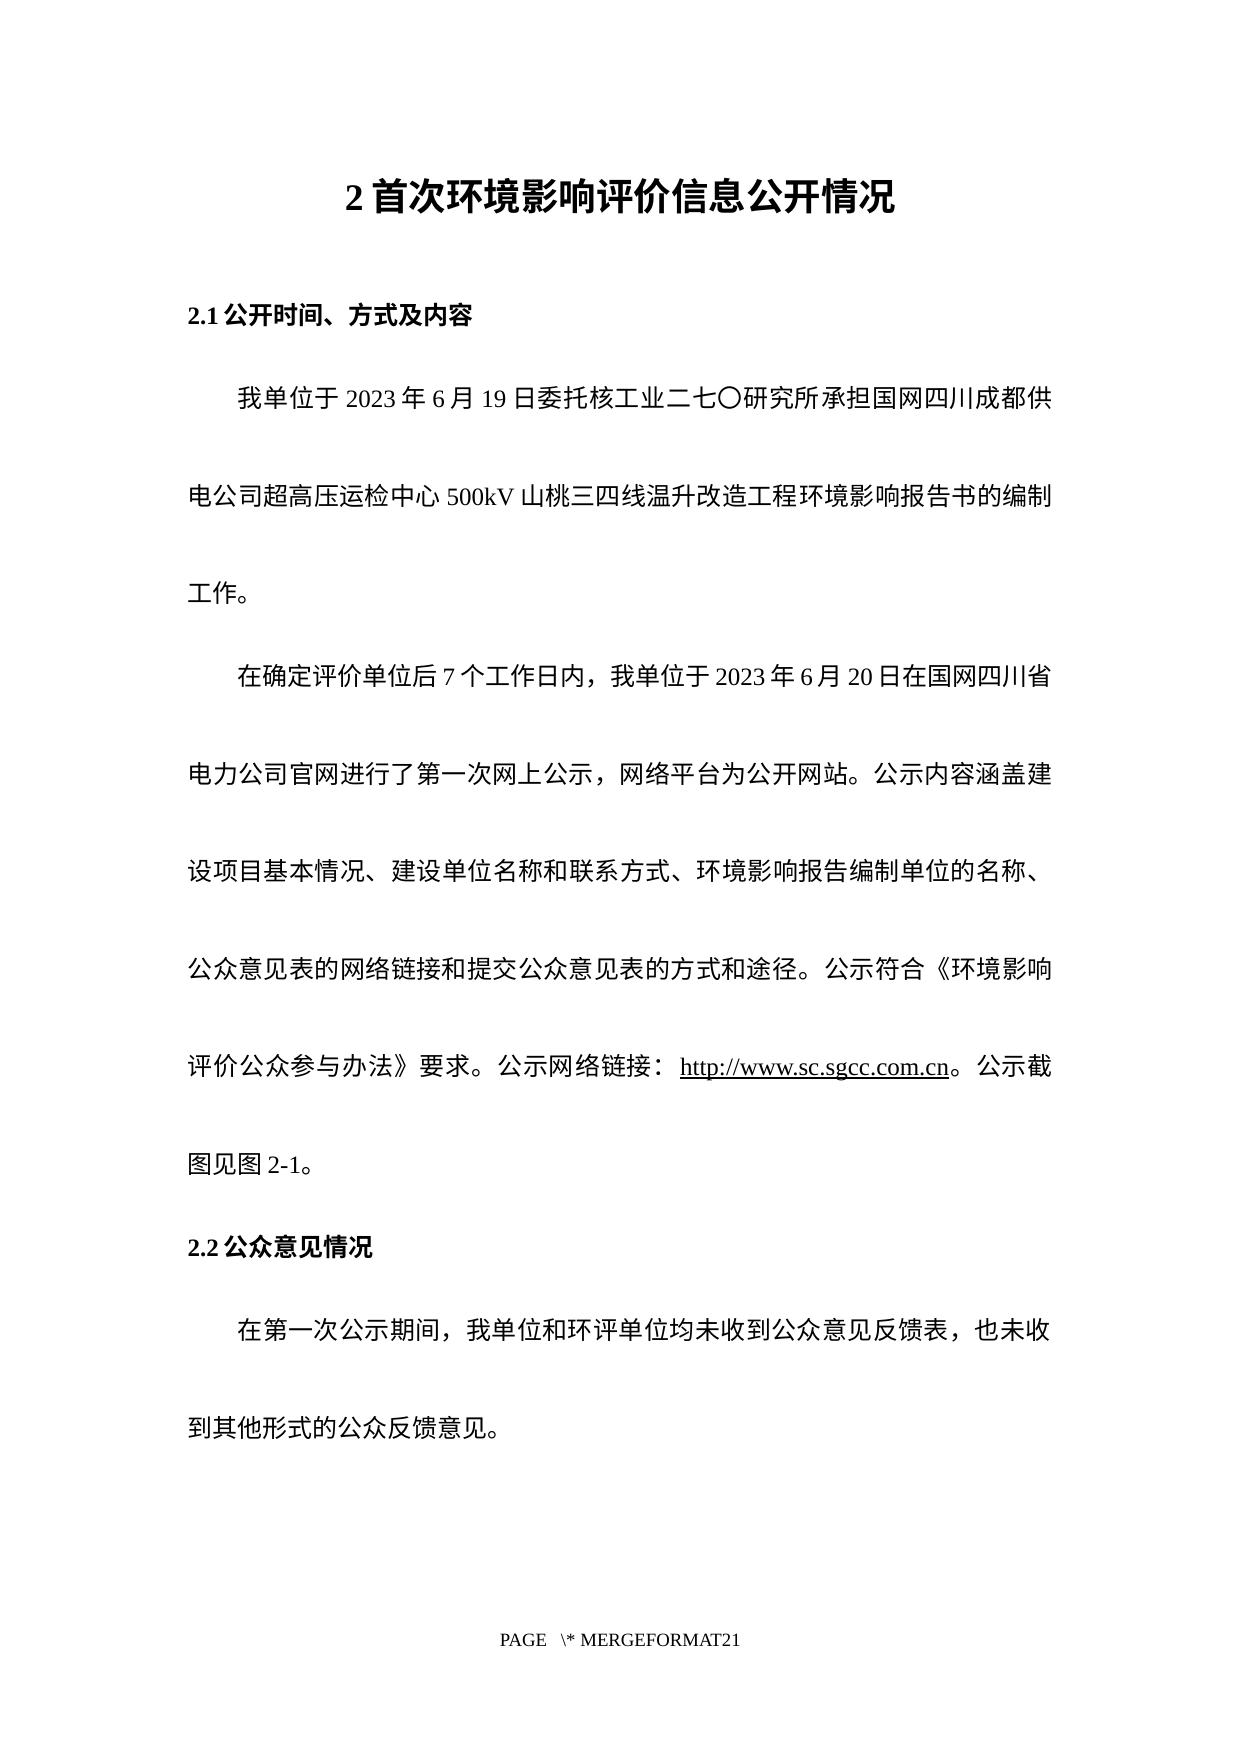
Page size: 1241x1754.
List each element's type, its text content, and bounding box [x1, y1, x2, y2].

text 在确定评价单位后7个工作日内，我单位于2023年6月20日在国网四川省电力公司官网进行了第一次网上公示，网络平台为公开网站。公示内容涵盖建设项目基本情况、建设单位名称和联系方式、环境影响报告编制单位的名称、公众意见表的网络链接和提交公众意见表的方式和途径。公示符合《环境影响评价公众参与办法》要求。公示网络链接：http://www.sc.sgcc.com.cn。公示截图见图2-1。 [187, 642, 1053, 1195]
text 2.1公开时间、方式及内容 [187, 281, 1053, 346]
text 2.2公众意见情况 [187, 1213, 1053, 1278]
text 在第一次公示期间，我单位和环评单位均未收到公众意见反馈表，也未收到其他形式的公众反馈意见。 [187, 1296, 1053, 1459]
text 2首次环境影响评价信息公开情况 [187, 162, 1053, 227]
text 我单位于2023年6月19日委托核工业二七〇研究所承担国网四川成都供电公司超高压运检中心500kV山桃三四线温升改造工程环境影响报告书的编制工作。 [187, 364, 1053, 624]
